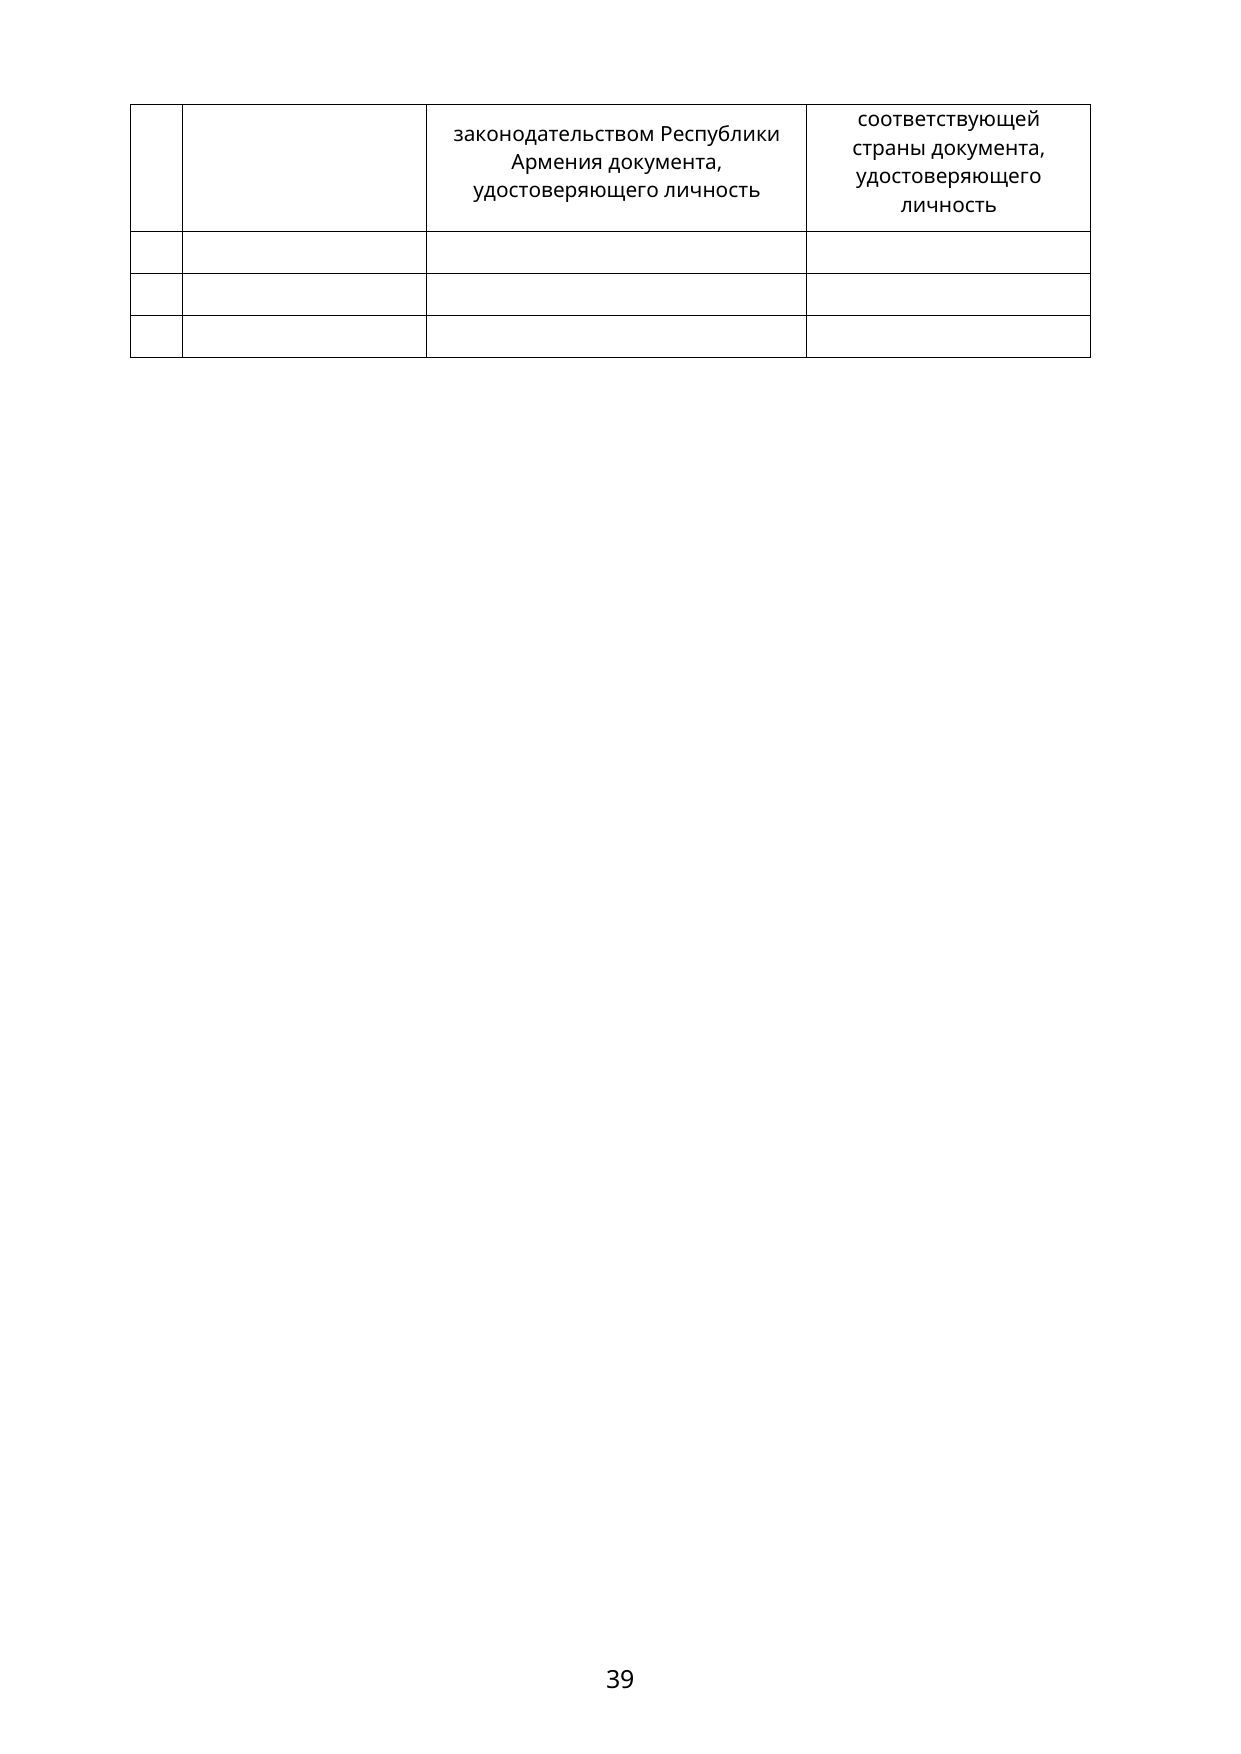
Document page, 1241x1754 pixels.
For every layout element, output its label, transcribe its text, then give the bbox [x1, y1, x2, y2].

table_cell [807, 232, 1090, 273]
table_cell [427, 316, 806, 357]
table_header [427, 105, 806, 231]
table_cell [131, 316, 182, 357]
table_cell [183, 232, 426, 273]
table_cell [427, 232, 806, 273]
table_header п/н [131, 105, 182, 231]
table_cell [131, 232, 182, 273]
table_cell [807, 316, 1090, 357]
table_cell [131, 274, 182, 315]
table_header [807, 105, 1090, 231]
table_cell [427, 274, 806, 315]
table_cell [183, 316, 426, 357]
table_cell [807, 274, 1090, 315]
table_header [183, 105, 426, 231]
table_cell [183, 274, 426, 315]
